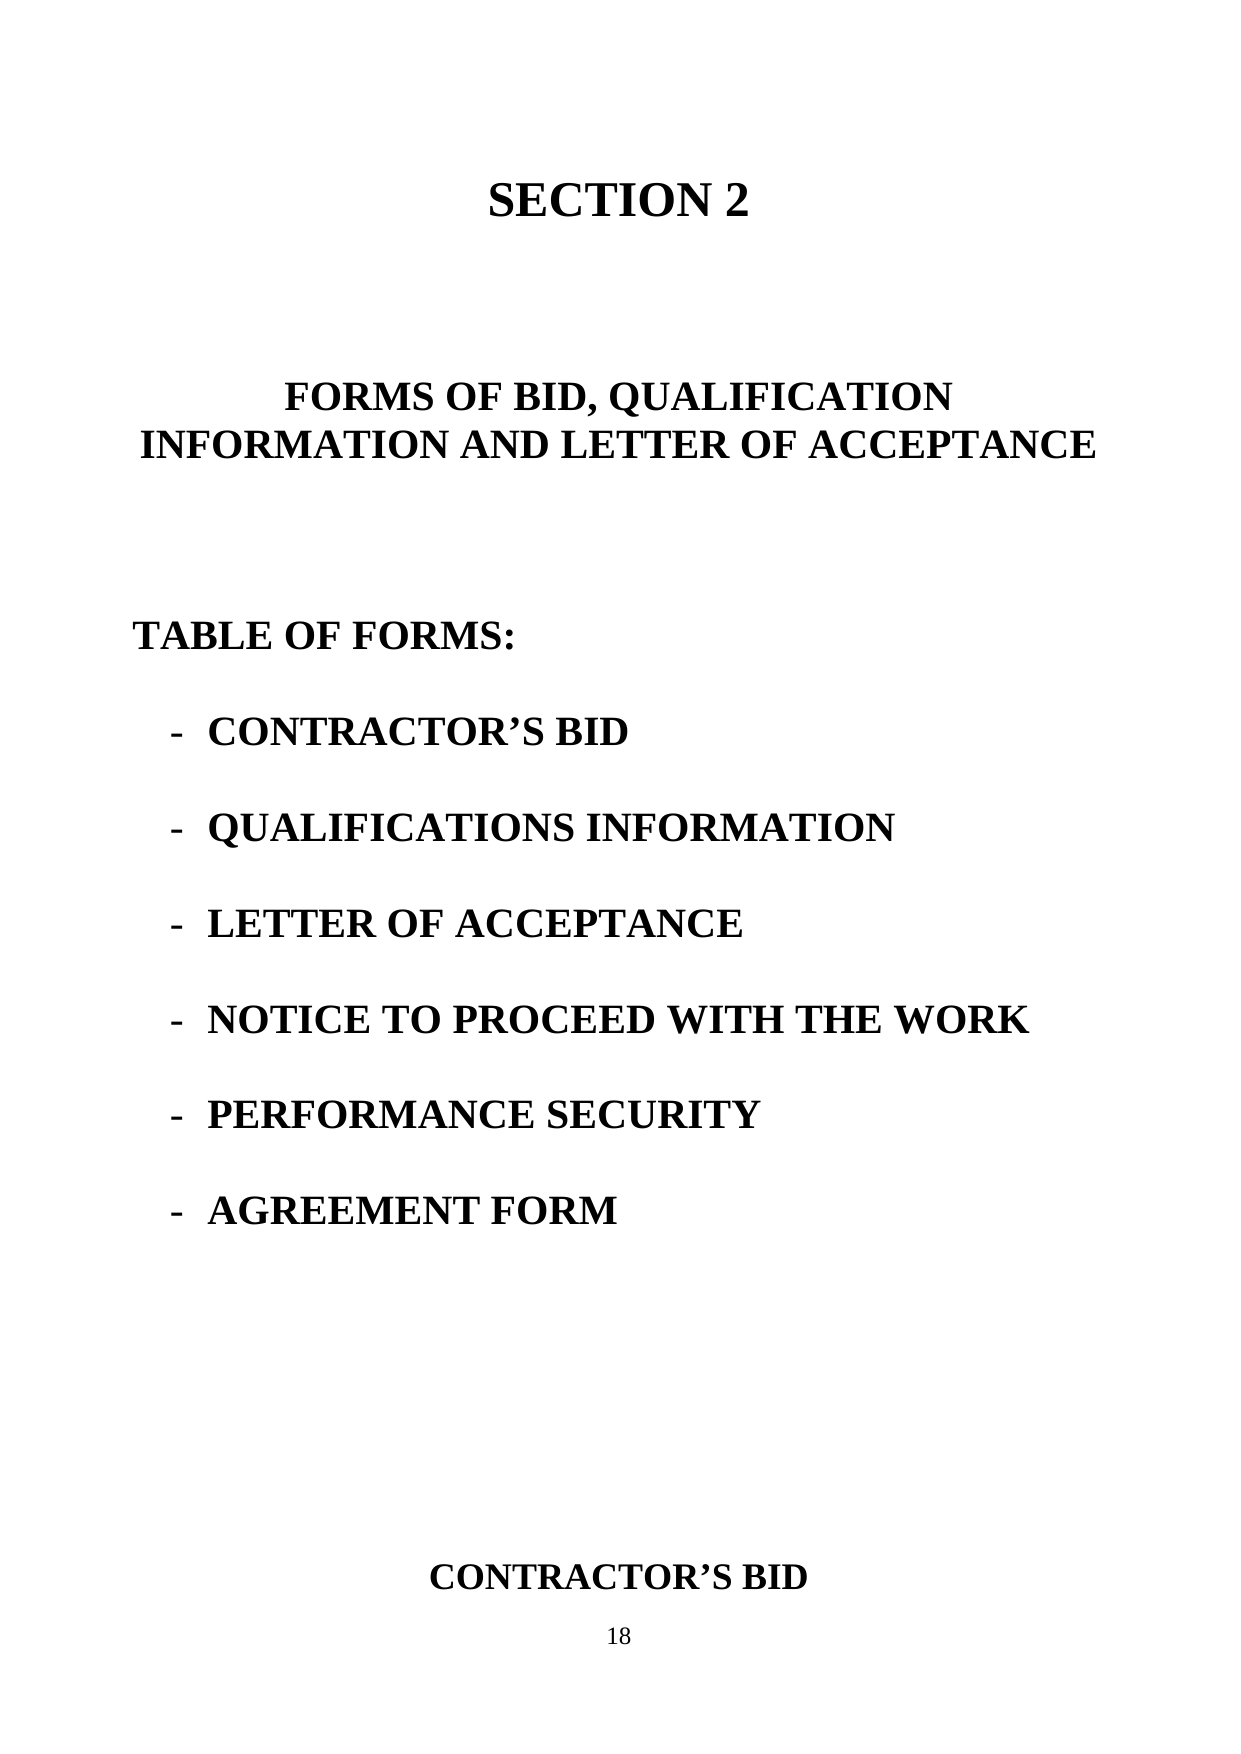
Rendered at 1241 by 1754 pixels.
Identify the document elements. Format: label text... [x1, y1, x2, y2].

title SECTION 2 [132, 170, 1105, 227]
title AGREEMENT FORM [169, 1186, 1105, 1234]
title QUALIFICATIONS INFORMATION [169, 802, 1105, 850]
title NOTICE TO PROCEED WITH THE WORK [169, 994, 1105, 1042]
title TABLE OF FORMS: [132, 611, 1105, 659]
title PERFORMANCE SECURITY [169, 1090, 1105, 1138]
title LETTER OF ACCEPTANCE [169, 898, 1105, 946]
title FORMS OF BID, QUALIFICATION INFORMATION AND LETTER OF ACCEPTANCE [132, 371, 1105, 467]
title CONTRACTOR’S BID [132, 1555, 1105, 1598]
title CONTRACTOR’S BID [169, 707, 1105, 754]
